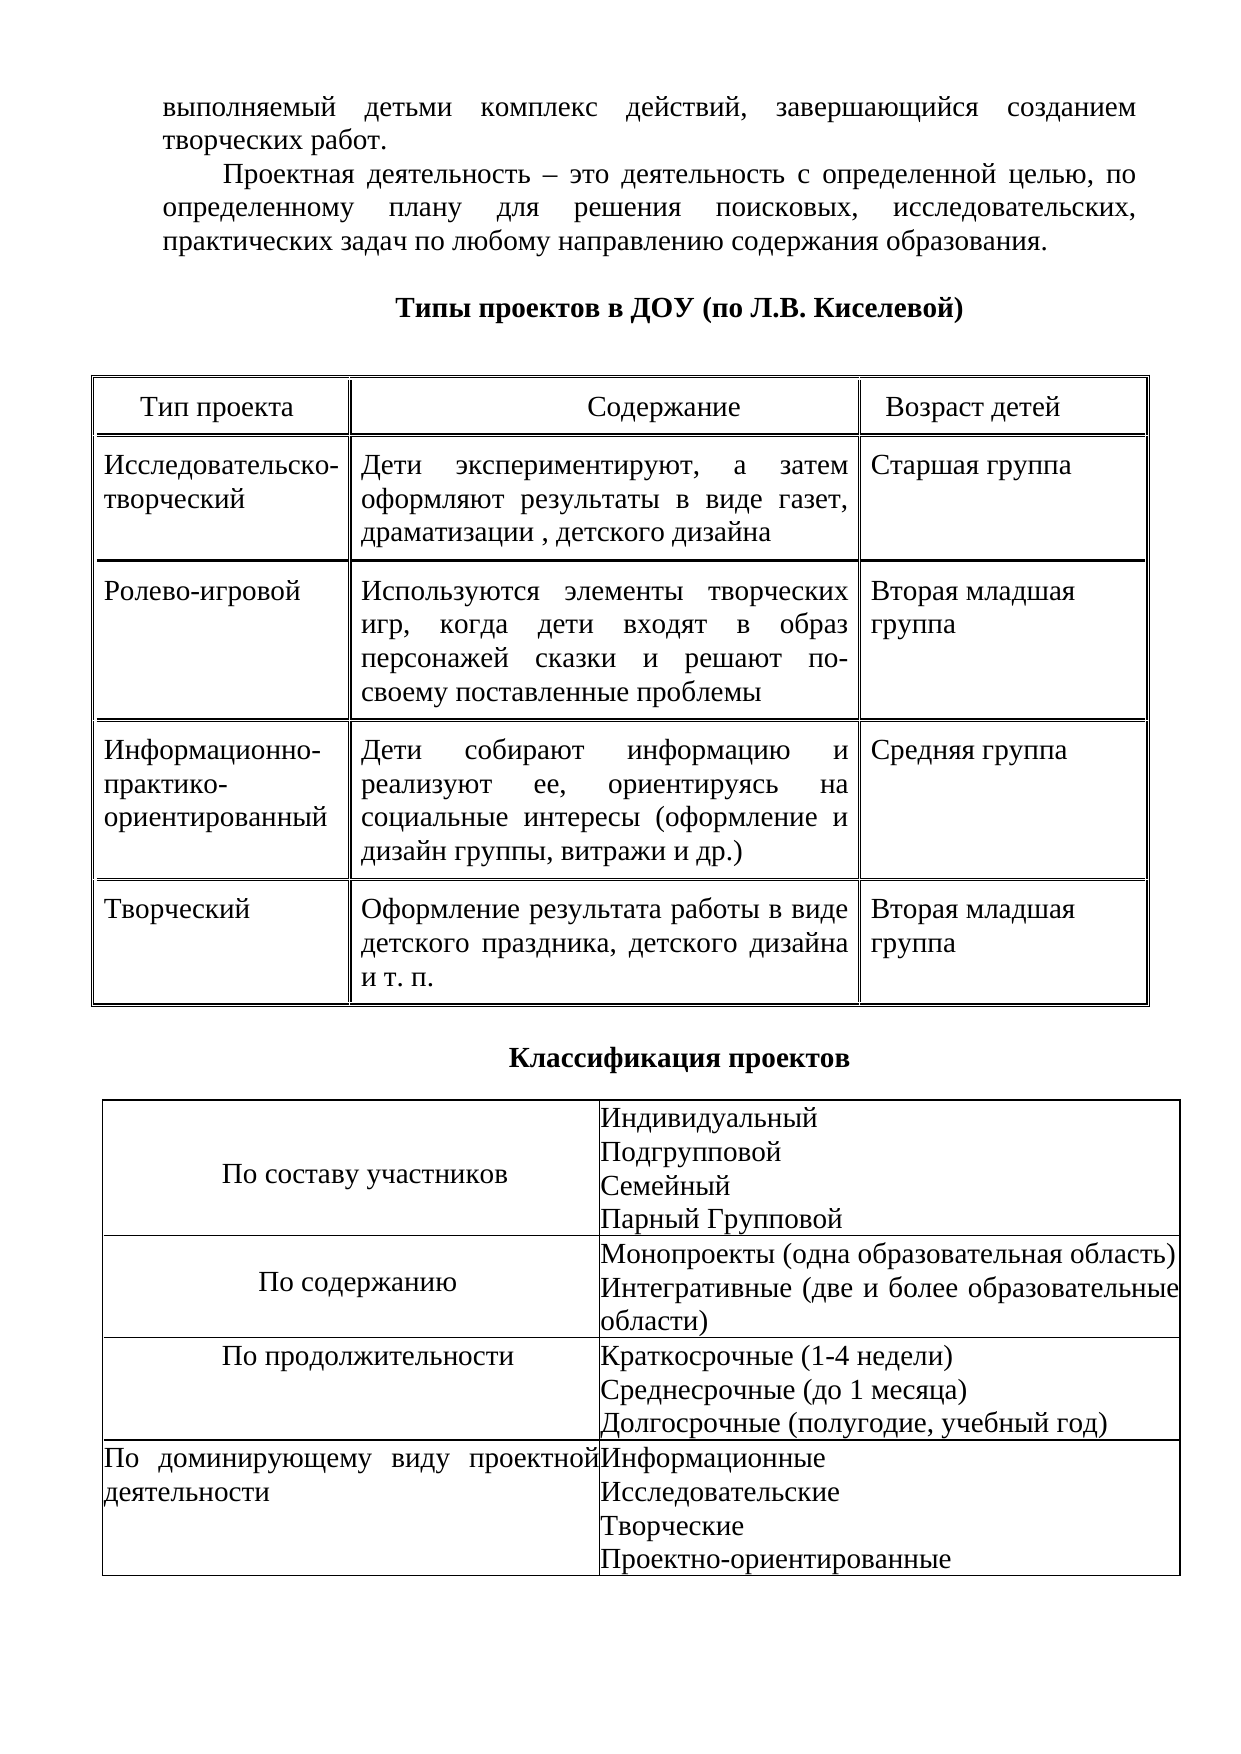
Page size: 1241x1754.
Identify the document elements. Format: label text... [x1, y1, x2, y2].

table_cell По содержанию [103, 1236, 599, 1337]
table_cell Старшая группа [861, 433, 1147, 559]
table_cell Вторая младшая группа [861, 559, 1146, 718]
table_cell По доминирующему виду проектной деятельности [103, 1440, 599, 1575]
table_header Возраст детей [860, 378, 1146, 433]
table_header Индивидуальный Подгрупповой Семейный Парный Групповой [600, 1101, 1179, 1235]
table_cell Исследовательско-творческий [94, 433, 348, 559]
table_cell Творческий [94, 878, 350, 1003]
table_cell Дети собирают информацию и реализуют ее, ориентируясь на социальные интересы (оформление и дизайн группы, витражи и др.) [352, 722, 858, 877]
table_cell Используются элементы творческих игр, когда дети входят в образ персонажей сказки и решают по-своему поставленные проблемы [352, 562, 858, 718]
table_cell Вторая младшая группа [860, 878, 1147, 1003]
table_header Тип проекта [94, 376, 350, 433]
table_header По составу участников [103, 1101, 599, 1235]
text Проектная деятельность – это деятельность с определенной целью, по определенному плану для решения поисковых, исследовательских, практических задач по любому направлению содержания образования. [162, 156, 1137, 256]
table_cell Ролево-игровой [94, 559, 348, 718]
table_header Содержание [350, 378, 859, 433]
table_cell Средняя группа [861, 718, 1147, 877]
text Классификация проектов [162, 1040, 1137, 1073]
table_cell Оформление результата работы в виде детского праздника, детского дизайна и т. п. [350, 881, 859, 1003]
table_cell Монопроекты (одна образовательная область) Интегративные (две и более образовательные области) [600, 1236, 1179, 1337]
table_cell Краткосрочные (1-4 недели) Среднесрочные (до 1 месяца) Долгосрочные (полугодие, учебный год) [600, 1338, 1179, 1439]
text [162, 89, 1137, 156]
text Типы проектов в ДОУ (по Л.В. Киселевой) [162, 290, 1137, 323]
table_cell Информационные Исследовательские Творческие Проектно-ориентированные [600, 1441, 1179, 1575]
table_cell По продолжительности [103, 1338, 599, 1439]
table_cell Дети экспериментируют, а затем оформляют результаты в виде газет, драматизации , детского дизайна [352, 437, 858, 559]
table_cell Информационно-практико-ориентированный [94, 718, 348, 877]
